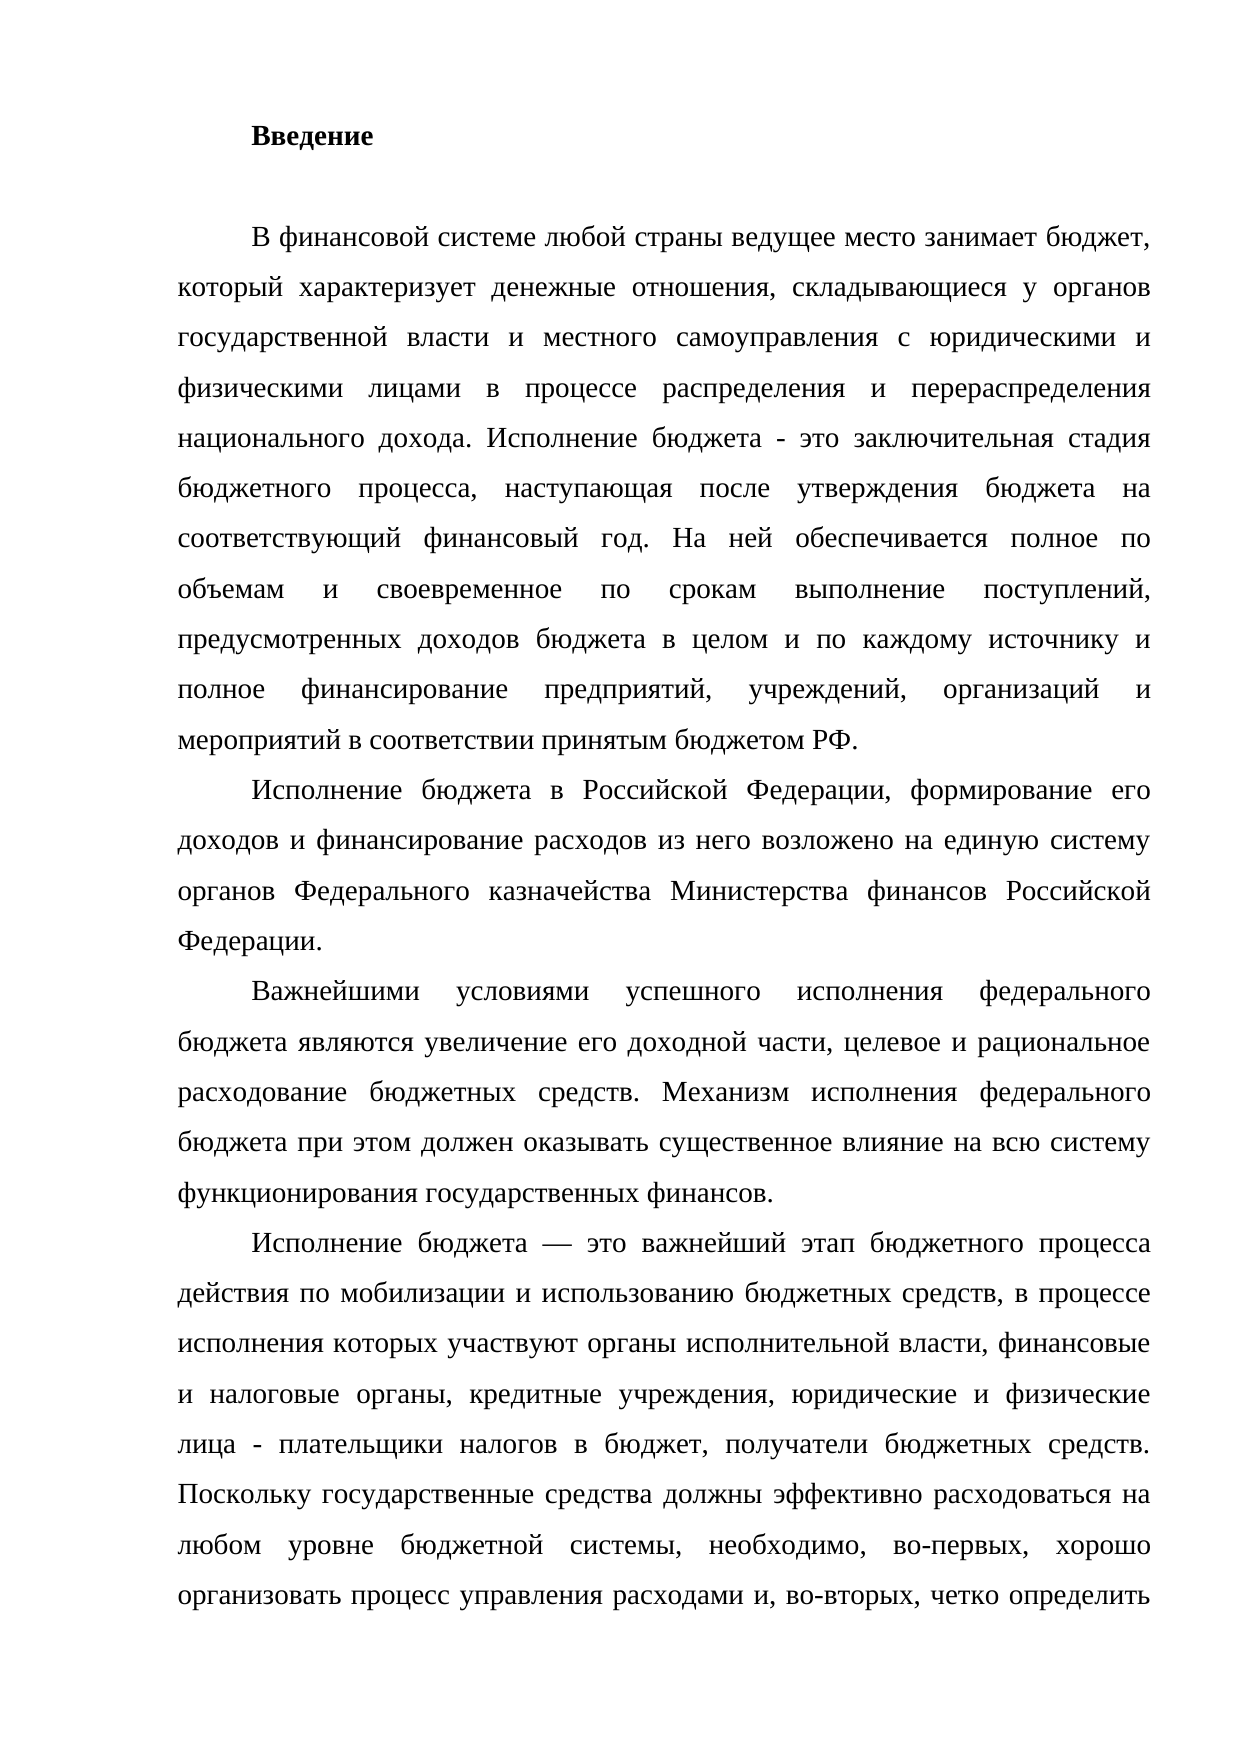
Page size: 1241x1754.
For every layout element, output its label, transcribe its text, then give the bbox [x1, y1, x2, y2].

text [177, 1225, 1152, 1611]
text Исполнение бюджета в Российской Федерации, формирование его доходов и финансирование расходов из него возложено на единую систему органов Федерального казначейства Министерства финансов Российской Федерации. [177, 772, 1152, 957]
text Введение [177, 118, 1152, 152]
text В финансовой системе любой страны ведущее место занимает бюджет, который характеризует денежные отношения, складывающиеся у органов государственной власти и местного самоуправления с юридическими и физическими лицами в процессе распределения и перераспределения национального дохода. Исполнение бюджета - это заключительная стадия бюджетного процесса, наступающая после утверждения бюджета на соответствующий финансовый год. На ней обеспечивается полное по объемам и своевременное по срокам выполнение поступлений, предусмотренных доходов бюджета в целом и по каждому источнику и полное финансирование предприятий, учреждений, организаций и мероприятий в соответствии принятым бюджетом РФ. [177, 219, 1152, 755]
text Важнейшими условиями успешного исполнения федерального бюджета являются увеличение его доходной части, целевое и рациональное расходование бюджетных средств. Механизм исполнения федерального бюджета при этом должен оказывать существенное влияние на всю систему функционирования государственных финансов. [177, 973, 1152, 1208]
